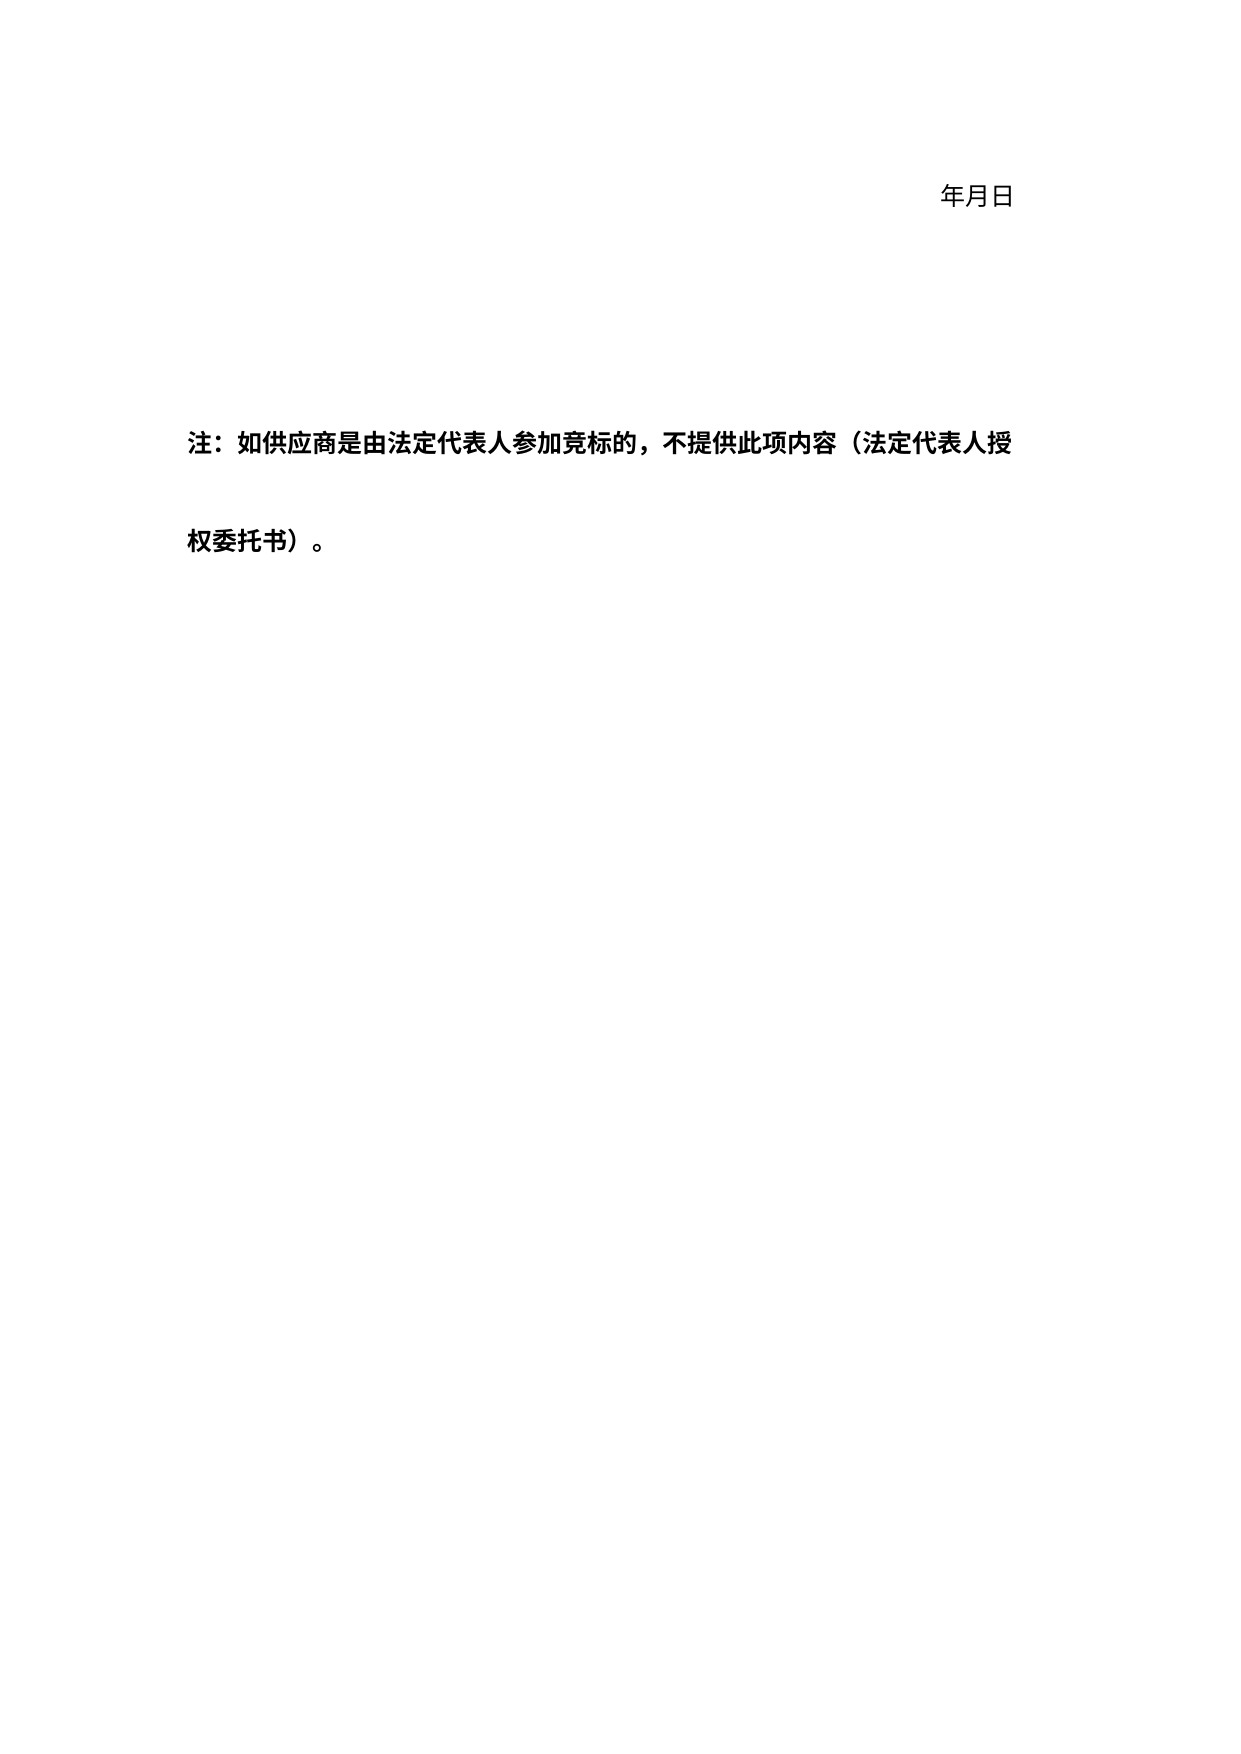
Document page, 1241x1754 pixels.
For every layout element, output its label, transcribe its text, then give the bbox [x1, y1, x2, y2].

text 年月日 [187, 162, 1015, 227]
text 注：如供应商是由法定代表人参加竞标的，不提供此项内容（法定代表人授权委托书）。 [187, 409, 1015, 572]
